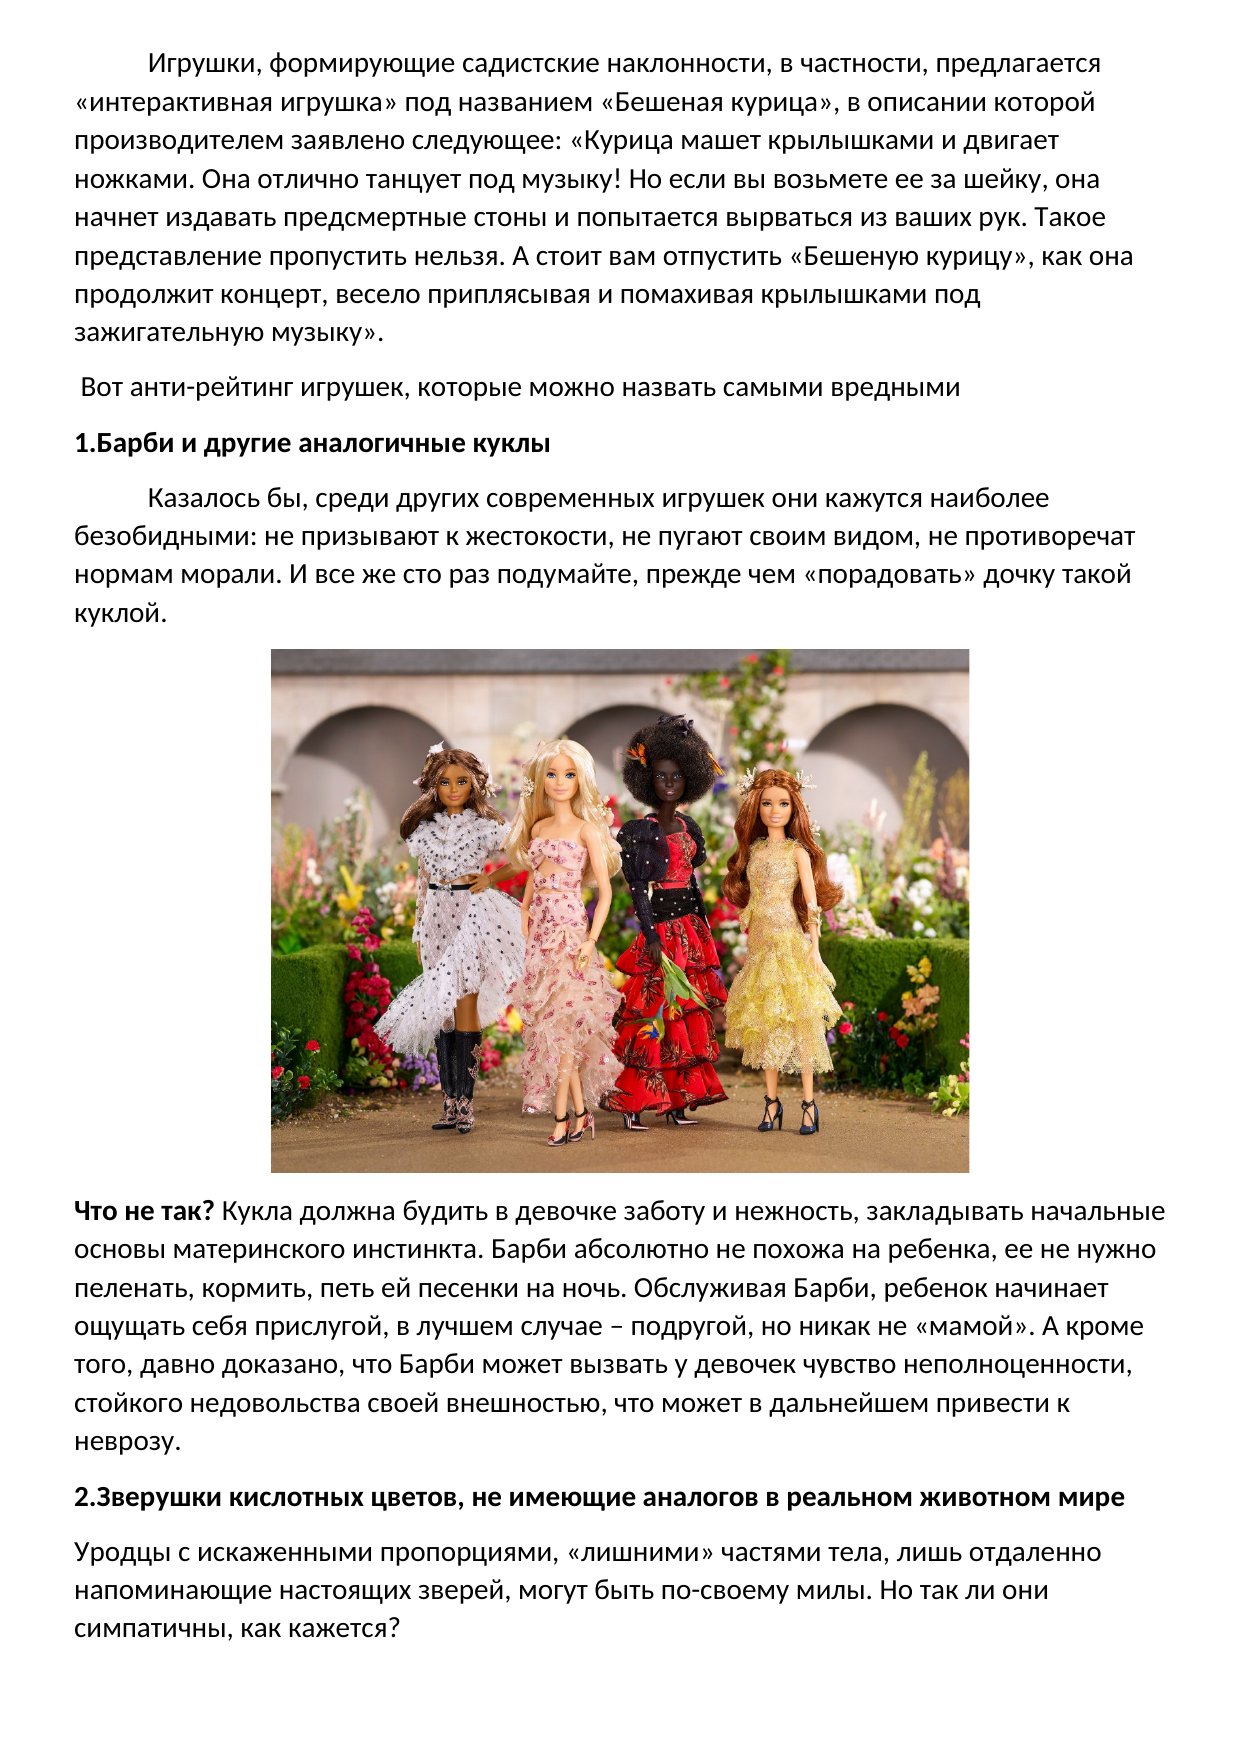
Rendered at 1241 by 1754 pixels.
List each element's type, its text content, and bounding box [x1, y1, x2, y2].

text 2.Зверушки кислотных цветов, не имеющие аналогов в реальном животном мире [74, 1478, 1167, 1513]
text 1.Барби и другие аналогичные куклы [74, 424, 1167, 459]
text Уродцы с искаженными пропорциями, «лишними» частями тела, лишь отдаленно напоминающие настоящих зверей, могут быть по-своему милы. Но так ли они симпатичны, как кажется? [74, 1533, 1167, 1645]
text Игрушки, формирующие садистские наклонности, в частности, предлагается «интерактивная игрушка» под названием «Бешеная курица», в описании которой производителем заявлено следующее: «Курица машет крылышками и двигает ножками. Она отлично танцует под музыку! Но если вы возьмете ее за шейку, она начнет издавать предсмертные стоны и попытается вырваться из ваших рук. Такое представление пропустить нельзя. А стоит вам отпустить «Бешеную курицу», как она продолжит концерт, весело приплясывая и помахивая крылышками под зажигательную музыку». [74, 44, 1167, 349]
picture [271, 649, 970, 1173]
text Что не так? Кукла должна будить в девочке заботу и нежность, закладывать начальные основы материнского инстинкта. Барби абсолютно не похожа на ребенка, ее не нужно пеленать, кормить, петь ей песенки на ночь. Обслуживая Барби, ребенок начинает ощущать себя прислугой, в лучшем случае – подругой, но никак не «мамой». А кроме того, давно доказано, что Барби может вызвать у девочек чувство неполноценности, стойкого недовольства своей внешностью, что может в дальнейшем привести к неврозу. [74, 1192, 1167, 1458]
text Казалось бы, среди других современных игрушек они кажутся наиболее безобидными: не призывают к жестокости, не пугают своим видом, не противоречат нормам морали. И все же сто раз подумайте, прежде чем «порадовать» дочку такой куклой. [74, 479, 1167, 630]
text Вот анти-рейтинг игрушек, которые можно назвать самыми вредными [74, 368, 1167, 404]
